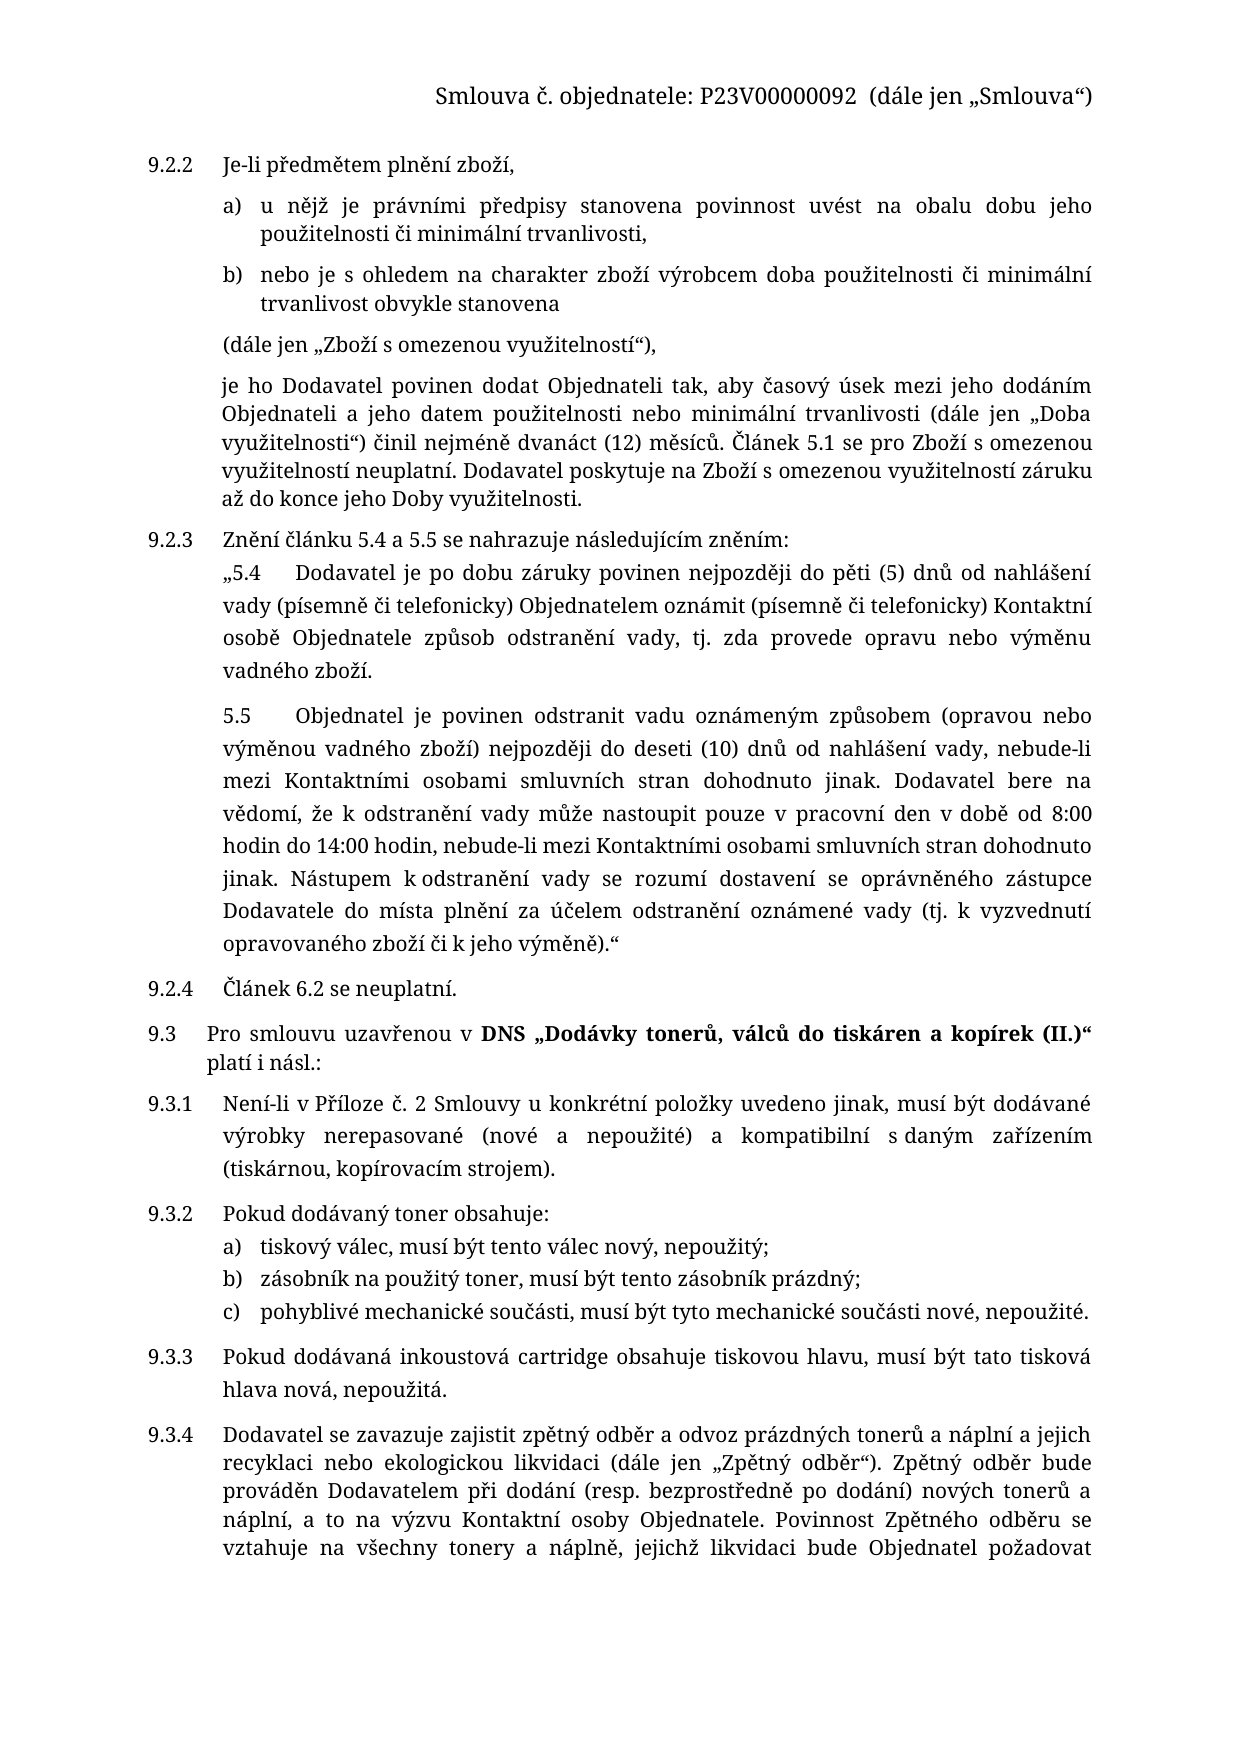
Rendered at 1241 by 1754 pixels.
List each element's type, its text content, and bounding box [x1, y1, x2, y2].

list Je-li předmětem plnění zboží, [148, 150, 1093, 179]
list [148, 1420, 1093, 1562]
text (dále jen „Zboží s omezenou využitelností“), [223, 330, 1093, 358]
list pohyblivé mechanické součásti, musí být tyto mechanické součásti nové, nepoužité. [223, 1297, 1093, 1325]
list Pokud dodávaný toner obsahuje: [148, 1199, 1093, 1228]
list 5.5 Objednatel je povinen odstranit vadu oznámeným způsobem (opravou nebo výměnou vadného zboží) nejpozději do deseti (10) dnů od nahlášení vady, nebude-li mezi Kontaktními osobami smluvních stran dohodnuto jinak. Dodavatel bere na vědomí, že k odstranění vady může nastoupit pouze v pracovní den v době od 8:00 hodin do 14:00 hodin, nebude-li mezi Kontaktními osobami smluvních stran dohodnuto jinak. Nástupem k odstranění vady se rozumí dostavení se oprávněného zástupce Dodavatele do místa plnění za účelem odstranění oznámené vady (tj. k vyzvednutí opravovaného zboží či k jeho výměně).“ [223, 701, 1093, 958]
text je ho Dodavatel povinen dodat Objednateli tak, aby časový úsek mezi jeho dodáním Objednateli a jeho datem použitelnosti nebo minimální trvanlivosti (dále jen „Doba využitelnosti“) činil nejméně dvanáct (12) měsíců. Článek 5.1 se pro Zboží s omezenou využitelností neuplatní. Dodavatel poskytuje na Zboží s omezenou využitelností záruku až do konce jeho Doby využitelnosti. [221, 371, 1093, 513]
list nebo je s ohledem na charakter zboží výrobcem doba použitelnosti či minimální trvanlivost obvykle stanovena [223, 261, 1093, 317]
list Není-li v Příloze č. 2 Smlouvy u konkrétní položky uvedeno jinak, musí být dodávané výrobky nerepasované (nové a nepoužité) a kompatibilní s daným zařízením (tiskárnou, kopírovacím strojem). [148, 1089, 1093, 1182]
list tiskový válec, musí být tento válec nový, nepoužitý; [223, 1232, 1093, 1260]
list Znění článku 5.4 a 5.5 se nahrazuje následujícím zněním: [148, 526, 1093, 554]
list Pokud dodávaná inkoustová cartridge obsahuje tiskovou hlavu, musí být tato tisková hlava nová, nepoužitá. [148, 1342, 1093, 1403]
list u nějž je právními předpisy stanovena povinnost uvést na obalu dobu jeho použitelnosti či minimální trvanlivosti, [223, 191, 1093, 248]
list Pro smlouvu uzavřenou v DNS „Dodávky tonerů, válců do tiskáren a kopírek (II.)“ platí i násl.: [148, 1019, 1093, 1076]
list zásobník na použitý toner, musí být tento zásobník prázdný; [223, 1264, 1093, 1293]
list „5.4 Dodavatel je po dobu záruky povinen nejpozději do pěti (5) dnů od nahlášení vady (písemně či telefonicky) Objednatelem oznámit (písemně či telefonicky) Kontaktní osobě Objednatele způsob odstranění vady, tj. zda provede opravu nebo výměnu vadného zboží. [223, 558, 1093, 684]
list Článek 6.2 se neuplatní. [148, 974, 1093, 1003]
